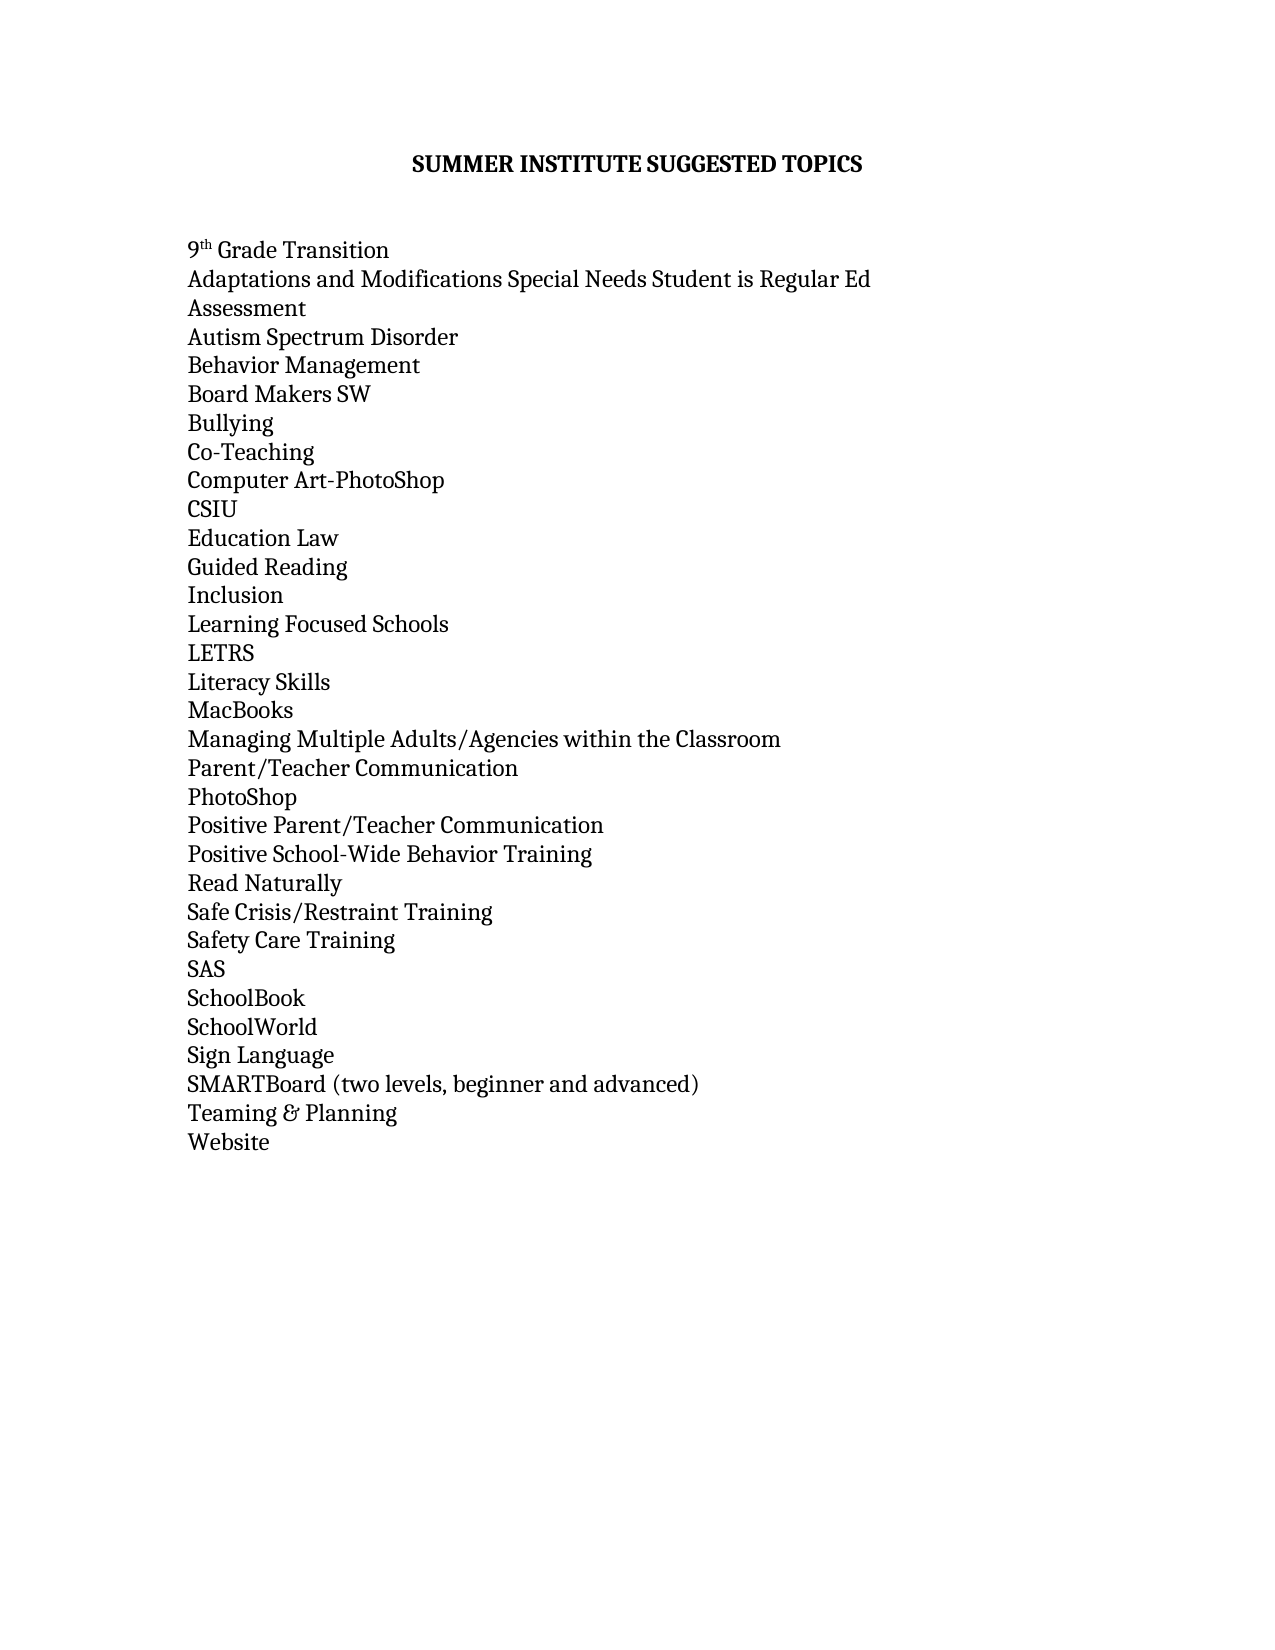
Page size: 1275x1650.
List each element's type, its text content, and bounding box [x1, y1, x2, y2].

text SchoolBook [187, 984, 1087, 1012]
text Inclusion [187, 581, 1087, 610]
text 9th Grade Transition [187, 236, 1087, 265]
text Safety Care Training [187, 926, 1087, 955]
text SMARTBoard (two levels, beginner and advanced) [187, 1070, 1087, 1099]
text Board Makers SW [187, 380, 1087, 409]
text Website [187, 1127, 1087, 1156]
text Positive Parent/Teacher Communication [187, 811, 1087, 840]
text Learning Focused Schools [187, 610, 1087, 639]
text Education Law [187, 524, 1087, 552]
text Read Naturally [187, 869, 1087, 897]
text Computer Art-PhotoShop [187, 466, 1087, 495]
text Co-Teaching [187, 437, 1087, 466]
text SUMMER INSTITUTE SUGGESTED TOPICS [187, 150, 1087, 179]
text Guided Reading [187, 552, 1087, 581]
text SchoolWorld [187, 1012, 1087, 1041]
text Adaptations and Modifications Special Needs Student is Regular Ed [187, 265, 1087, 294]
text LETRS [187, 639, 1087, 667]
text Safe Crisis/Restraint Training [187, 897, 1087, 926]
text CSIU [187, 495, 1087, 524]
text Assessment [187, 294, 1087, 322]
text MacBooks [187, 696, 1087, 725]
text Parent/Teacher Communication [187, 754, 1087, 782]
text Teaming & Planning [187, 1099, 1087, 1127]
text Autism Spectrum Disorder [187, 322, 1087, 351]
text Sign Language [187, 1041, 1087, 1070]
text Behavior Management [187, 351, 1087, 380]
text PhotoShop [187, 782, 1087, 811]
text SAS [187, 955, 1087, 984]
text Literacy Skills [187, 667, 1087, 696]
text Positive School-Wide Behavior Training [187, 840, 1087, 869]
text Bullying [187, 409, 1087, 437]
text Managing Multiple Adults/Agencies within the Classroom [187, 725, 1087, 754]
